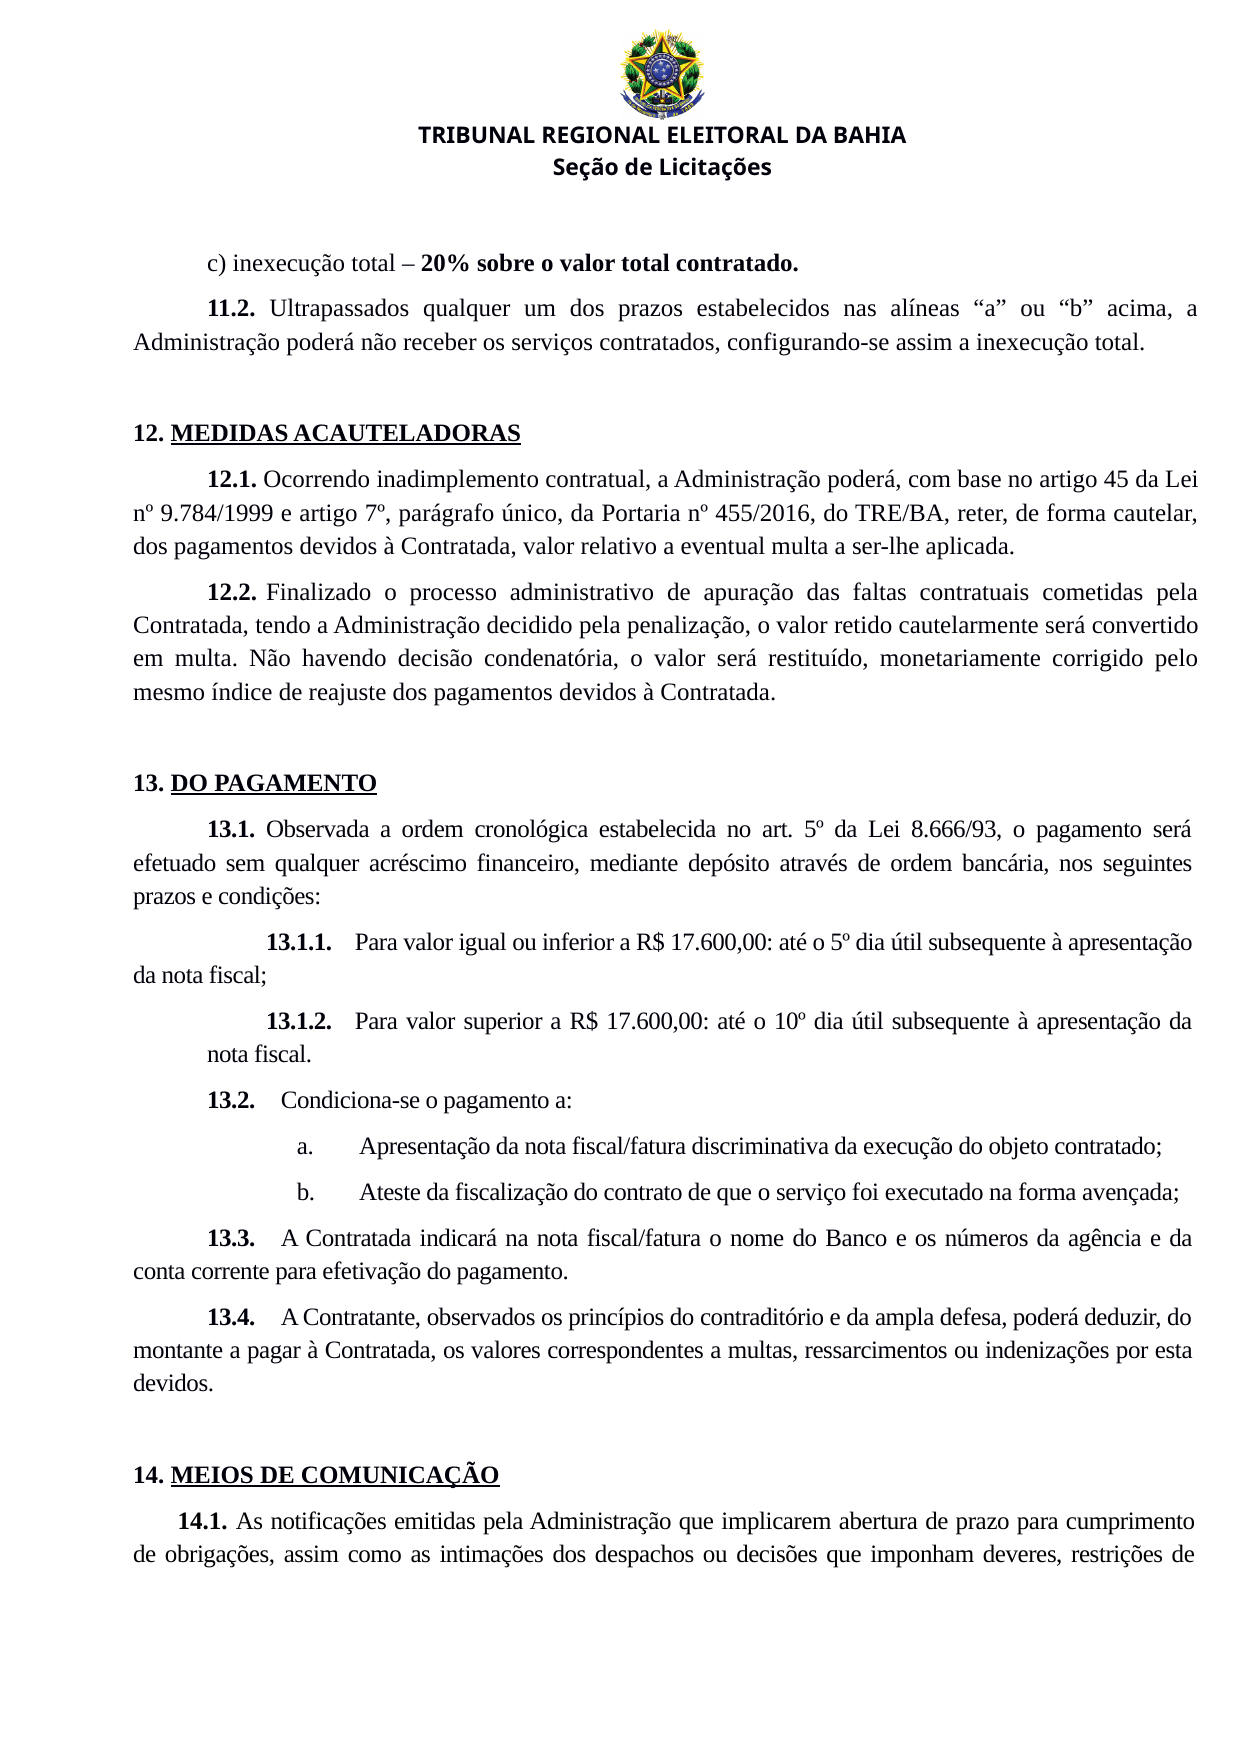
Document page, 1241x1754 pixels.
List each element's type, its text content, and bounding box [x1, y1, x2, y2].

text c) inexecução total – 20% sobre o valor total contratado. [133, 244, 1199, 278]
list Apresentação da nota fiscal/fatura discriminativa da execução do objeto contratado; [297, 1128, 1193, 1161]
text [133, 1503, 1196, 1569]
text 12.1. Ocorrendo inadimplemento contratual, a Administração poderá, com base no artigo 45 da Lei nº 9.784/1999 e artigo 7º, parágrafo único, da Portaria nº 455/2016, do TRE/BA, reter, de forma cautelar, dos pagamentos devidos à Contratada, valor relativo a eventual multa a ser-lhe aplicada. [133, 461, 1199, 561]
text 13.3. A Contratada indicará na nota fiscal/fatura o nome do Banco e os números da agência e da conta corrente para efetivação do pagamento. [133, 1219, 1193, 1286]
text 14. MEIOS DE COMUNICAÇÃO [133, 1457, 1196, 1490]
list Ateste da fiscalização do contrato de que o serviço foi executado na forma avençada; [297, 1173, 1193, 1207]
text 13.2. Condiciona-se o pagamento a: [133, 1082, 1193, 1115]
text 13.1. Observada a ordem cronológica estabelecida no art. 5º da Lei 8.666/93, o pagamento será efetuado sem qualquer acréscimo financeiro, mediante depósito através de ordem bancária, nos seguintes prazos e condições: [133, 811, 1193, 911]
text 11.2. Ultrapassados qualquer um dos prazos estabelecidos nas alíneas “a” ou “b” acima, a Administração poderá não receber os serviços contratados, configurando-se assim a inexecução total. [133, 290, 1199, 357]
text 12.2. Finalizado o processo administrativo de apuração das faltas contratuais cometidas pela Contratada, tendo a Administração decidido pela penalização, o valor retido cautelarmente será convertido em multa. Não havendo decisão condenatória, o valor será restituído, monetariamente corrigido pelo mesmo índice de reajuste dos pagamentos devidos à Contratada. [133, 573, 1199, 707]
text 13.1.1. Para valor igual ou inferior a R$ 17.600,00: até o 5º dia útil subsequente à apresentação da nota fiscal; [133, 923, 1193, 990]
text 13.4. A Contratante, observados os princípios do contraditório e da ampla defesa, poderá deduzir, do montante a pagar à Contratada, os valores correspondentes a multas, ressarcimentos ou indenizações por esta devidos. [133, 1298, 1193, 1398]
text 12. MEDIDAS ACAUTELADORAS [133, 415, 1166, 448]
text 13.1.2. Para valor superior a R$ 17.600,00: até o 10º dia útil subsequente à apresentação da nota fiscal. [207, 1003, 1193, 1069]
text 13. DO PAGAMENTO [133, 765, 1196, 798]
